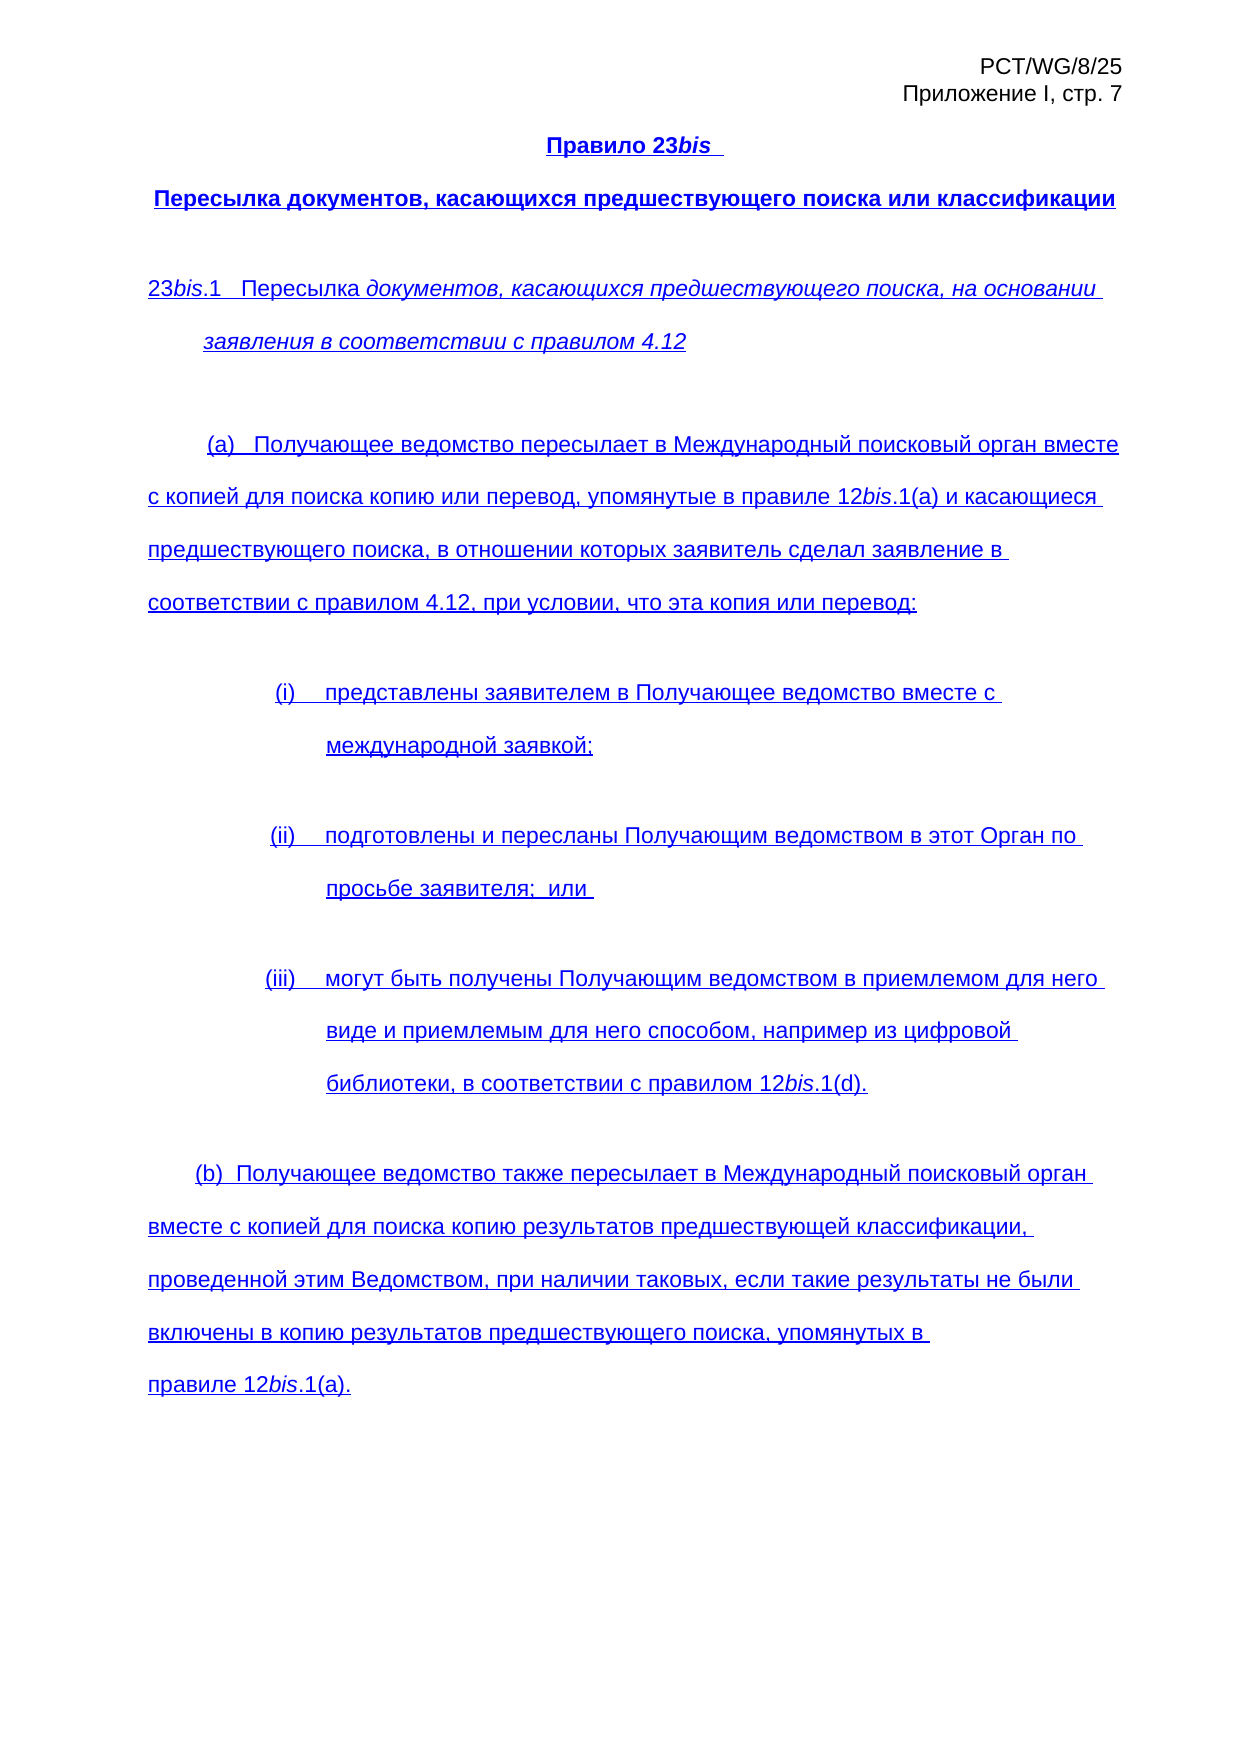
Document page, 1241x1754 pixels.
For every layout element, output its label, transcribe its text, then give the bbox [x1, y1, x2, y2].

title Правило 23bis Пересылка документов, касающихся предшествующего поиска или классификации [148, 132, 1122, 211]
text (ii) подготовлены и пересланы Получающим ведомством в этот Орган по просьбе заявителя; или [148, 822, 1122, 901]
text (b) Получающее ведомство также пересылает в Международный поисковый орган вместе с копией для поиска копию результатов предшествующей классификации, проведенной этим Ведомством, при наличии таковых, если такие результаты не были включены в копию результатов предшествующего поиска, упомянутых в правиле 12bis.1(a). [148, 1160, 1122, 1397]
text (iii) могут быть получены Получающим ведомством в приемлемом для него виде и приемлемым для него способом, например из цифровой библиотеки, в соответствии с правилом 12bis.1(d). [148, 965, 1122, 1096]
text (a) Получающее ведомство пересылает в Международный поисковый орган вместе с копией для поиска копию или перевод, упомянутые в правиле 12bis.1(a) и касающиеся предшествующего поиска, в отношении которых заявитель сделал заявление в соответствии с правилом 4.12, при условии, что эта копия или перевод: [148, 431, 1122, 615]
text 23bis.1 Пересылка документов, касающихся предшествующего поиска, на основании заявления в соответствии с правилом 4.12 [148, 275, 1122, 354]
text (i) представлены заявителем в Получающее ведомство вместе с международной заявкой; [148, 679, 1122, 758]
